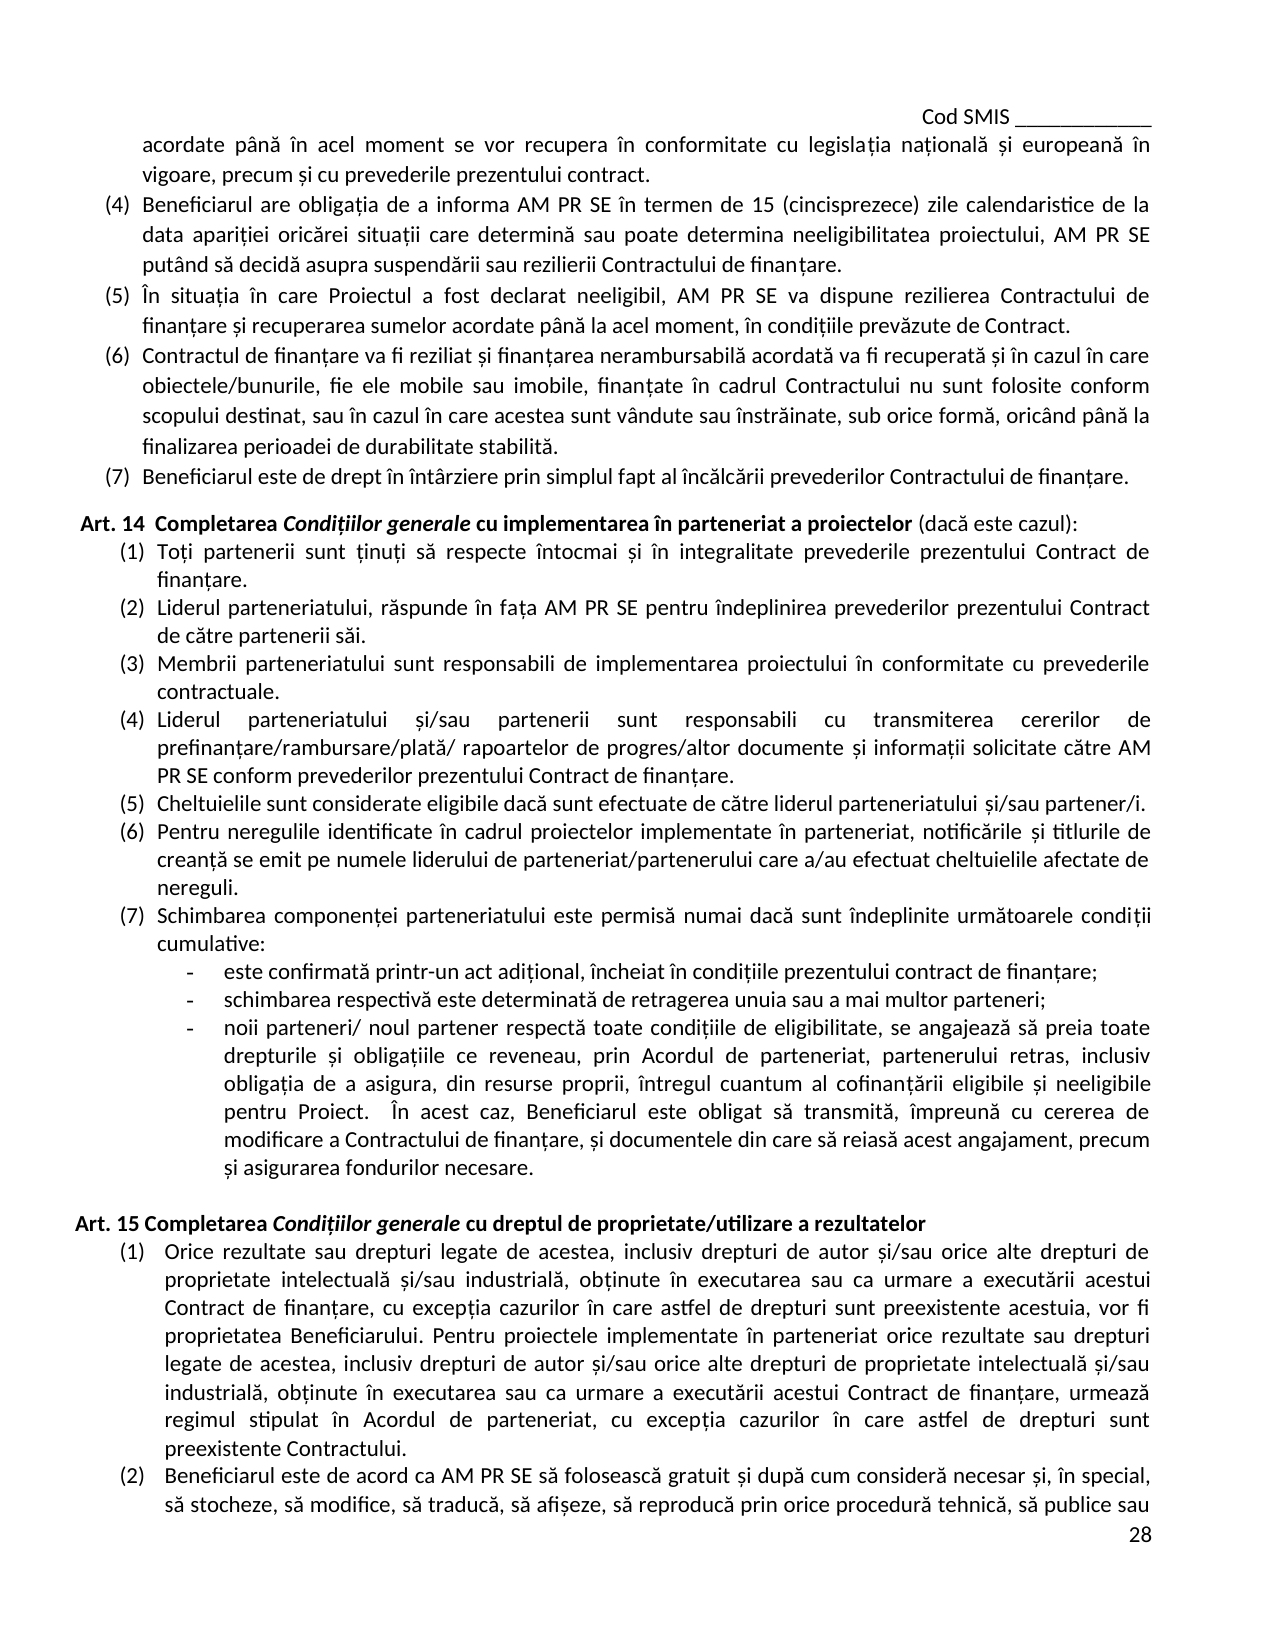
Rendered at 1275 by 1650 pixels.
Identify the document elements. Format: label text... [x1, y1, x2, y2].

list Membrii parteneriatului sunt responsabili de implementarea proiectului în conformitate cu prevederile contractuale. [119, 649, 1152, 705]
list În situaţia în care Proiectul a fost declarat neeligibil, AM PR SE va dispune rezilierea Contractului de finanțare şi recuperarea sumelor acordate până la acel moment, în condițiile prevăzute de Contract. [104, 281, 1152, 339]
list Orice rezultate sau drepturi legate de acestea, inclusiv drepturi de autor şi/sau orice alte drepturi de proprietate intelectuală şi/sau industrială, obţinute în executarea sau ca urmare a executării acestui Contract de finanțare, cu excepţia cazurilor în care astfel de drepturi sunt preexistente acestuia, vor fi proprietatea Beneficiarului. Pentru proiectele implementate în parteneriat orice rezultate sau drepturi legate de acestea, inclusiv drepturi de autor şi/sau orice alte drepturi de proprietate intelectuală şi/sau industrială, obţinute în executarea sau ca urmare a executării acestui Contract de finanțare, urmează regimul stipulat în Acordul de parteneriat, cu excepţia cazurilor în care astfel de drepturi sunt preexistente Contractului. [119, 1237, 1152, 1462]
list Pentru neregulile identificate în cadrul proiectelor implementate în parteneriat, notificările și titlurile de creanță se emit pe numele liderului de parteneriat/partenerului care a/au efectuat cheltuielile afectate de nereguli. [119, 817, 1152, 901]
list Liderul parteneriatului și/sau partenerii sunt responsabili cu transmiterea cererilor de prefinanțare/rambursare/plată/ rapoartelor de progres/altor documente și informații solicitate către AM PR SE conform prevederilor prezentului Contract de finanţare. [119, 705, 1152, 789]
list Schimbarea componenţei parteneriatului este permisă numai dacă sunt îndeplinite următoarele condiţii cumulative: [119, 901, 1152, 957]
list este confirmată printr-un act adiţional, încheiat în condiţiile prezentului contract de finanțare; [186, 957, 1152, 985]
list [119, 1462, 1152, 1518]
text Art. 14 Completarea Condițiilor generale cu implementarea în parteneriat a proiectelor (dacă este cazul): [75, 509, 1152, 537]
list Beneficiarul este de drept în întârziere prin simplul fapt al încălcării prevederilor Contractului de finanțare. [104, 462, 1152, 490]
list Cheltuielile sunt considerate eligibile dacă sunt efectuate de către liderul parteneriatului și/sau partener/i. [119, 789, 1152, 817]
list Toţi partenerii sunt ţinuţi să respecte întocmai şi în integralitate prevederile prezentului Contract de finanțare. [119, 537, 1152, 593]
list Liderul parteneriatului, răspunde în faţa AM PR SE pentru îndeplinirea prevederilor prezentului Contract de către partenerii săi. [119, 593, 1152, 649]
list Contractul de finanțare va fi reziliat şi finanţarea nerambursabilă acordată va fi recuperată şi în cazul în care obiectele/bunurile, fie ele mobile sau imobile, finanţate în cadrul Contractului nu sunt folosite conform scopului destinat, sau în cazul în care acestea sunt vândute sau înstrăinate, sub orice formă, oricând până la finalizarea perioadei de durabilitate stabilită. [104, 341, 1152, 460]
list schimbarea respectivă este determinată de retragerea unuia sau a mai multor parteneri; [186, 985, 1152, 1013]
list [104, 130, 1152, 188]
list noii parteneri/ noul partener respectă toate condițiile de eligibilitate, se angajează să preia toate drepturile şi obligaţiile ce reveneau, prin Acordul de parteneriat, partenerului retras, inclusiv obligaţia de a asigura, din resurse proprii, întregul cuantum al cofinanţării eligibile şi neeligibile pentru Proiect. În acest caz, Beneficiarul este obligat să transmită, împreună cu cererea de modificare a Contractului de finanțare, şi documentele din care să reiasă acest angajament, precum şi asigurarea fondurilor necesare. [186, 1013, 1152, 1181]
list Beneficiarul are obligaţia de a informa AM PR SE în termen de 15 (cincisprezece) zile calendaristice de la data apariţiei oricărei situaţii care determină sau poate determina neeligibilitatea proiectului, AM PR SE putând să decidă asupra suspendării sau rezilierii Contractului de finanţare. [104, 190, 1152, 279]
text Art. 15 Completarea Condițiilor generale cu dreptul de proprietate/utilizare a rezultatelor [75, 1209, 1152, 1237]
